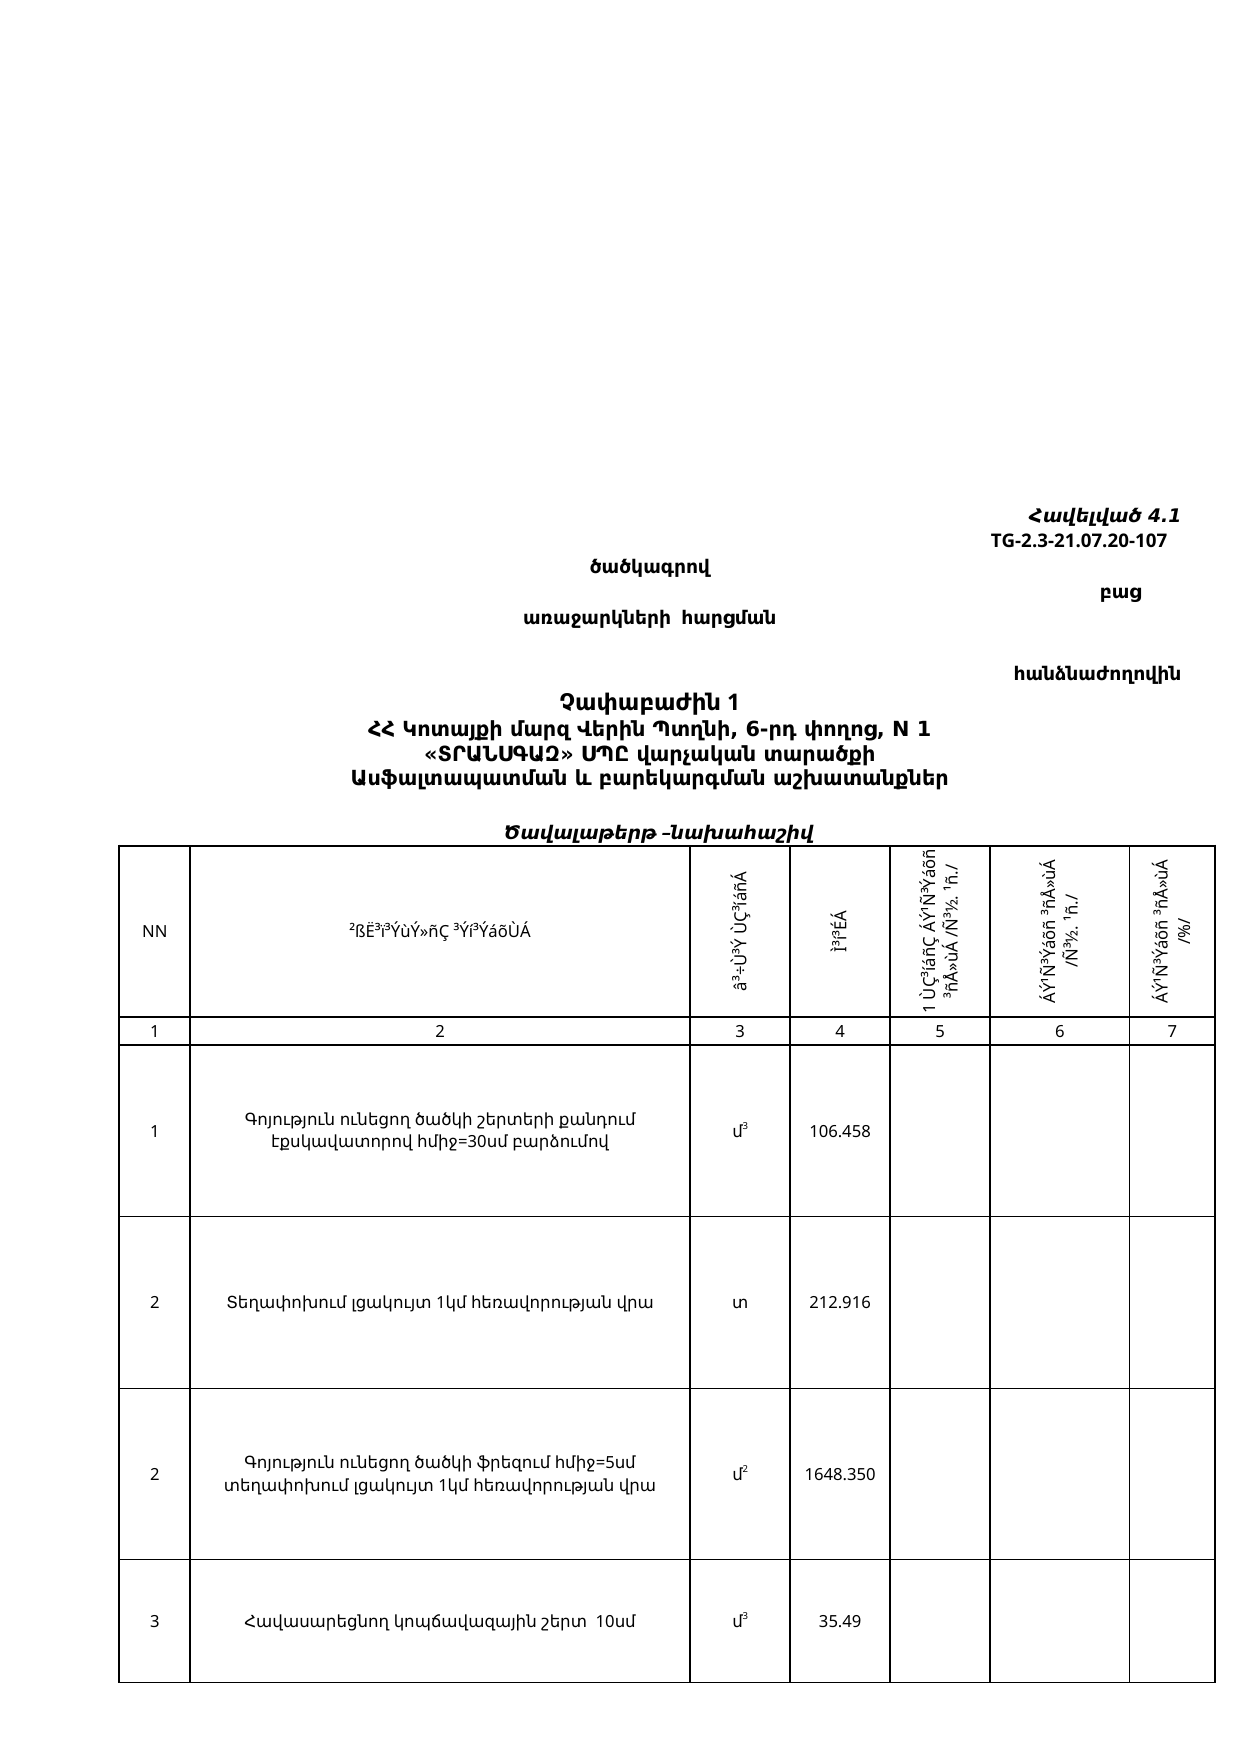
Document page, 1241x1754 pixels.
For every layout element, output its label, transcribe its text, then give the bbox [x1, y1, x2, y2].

table_header NN [120, 847, 189, 1016]
table_cell [991, 1389, 1129, 1559]
table_cell մ3 [691, 1560, 789, 1682]
text ՀՀ Կոտայքի մարզ Վերին Պտղնի, 6-րդ փողոց, N 1 [118, 717, 1181, 742]
table_header ÁÝ¹Ñ³Ýáõñ ³ñÅ»ùÁ /Ñ³½. ¹ñ./ [991, 847, 1129, 1016]
table_cell [891, 1560, 989, 1682]
table_cell 2 [120, 1389, 189, 1559]
table_cell 212.916 [791, 1217, 889, 1387]
text Չափաբաժին 1 [118, 686, 1181, 717]
table_cell Հավասարեցնող կոպճավազային շերտ 10սմ [191, 1560, 689, 1682]
table_cell 2 [120, 1217, 189, 1387]
table_cell Տեղափոխում լցակույտ 1կմ հեռավորության վրա [191, 1217, 689, 1387]
table_cell [1130, 1389, 1214, 1559]
table_cell [891, 1046, 989, 1216]
table_cell [891, 1389, 989, 1559]
table_cell [891, 1217, 989, 1387]
table_cell 3 [120, 1560, 189, 1682]
table_cell 1 [120, 1018, 189, 1044]
table_cell Գոյություն ունեցող ծածկի ֆրեզում հմիջ=5սմ տեղափոխում լցակույտ 1կմ հեռավորության վրա [191, 1389, 689, 1559]
table_header Ì³í³ÉÁ [791, 847, 889, 1016]
table_header ÁÝ¹Ñ³Ýáõñ ³ñÅ»ùÁ /%/ [1130, 847, 1214, 1016]
table_cell մ2 [691, 1389, 789, 1559]
table_cell 3 [691, 1018, 789, 1044]
table_cell 1 [120, 1046, 189, 1216]
table_cell [991, 1217, 1129, 1387]
subtitle TG-2.3-21.07.20-107 ծածկագրով [118, 527, 1181, 578]
table_cell մ3 [691, 1046, 789, 1216]
table_cell [991, 1560, 1129, 1682]
table_cell 1648.350 [791, 1389, 889, 1559]
text Ասֆալտապատման և բարեկարգման աշխատանքներ [118, 766, 1181, 790]
table_header 1 ÙÇ³íáñÇ ÁÝ¹Ñ³Ýáõñ ³ñÅ»ùÁ /Ñ³½. ¹ñ./ [891, 847, 989, 1016]
subtitle հանձնաժողովին [118, 629, 1181, 686]
table_cell 6 [991, 1018, 1129, 1044]
table_cell 106.458 [791, 1046, 889, 1216]
table_cell [991, 1046, 1129, 1216]
subtitle բաց առաջարկների հարցման [118, 578, 1181, 629]
table_cell 35.49 [791, 1560, 889, 1682]
table_header ²ßË³ï³ÝùÝ»ñÇ ³Ýí³ÝáõÙÁ [191, 847, 689, 1016]
text «ՏՐԱՆՍԳԱԶ» ՍՊԸ վարչական տարածքի [118, 742, 1181, 766]
table_cell 2 [191, 1018, 689, 1044]
text Ծավալաթերթ –նախահաշիվ [118, 819, 1181, 844]
table_cell [1130, 1046, 1214, 1216]
text Հավելված 4.1 [118, 506, 1181, 527]
table_cell 7 [1130, 1018, 1214, 1044]
table_cell Գոյություն ունեցող ծածկի շերտերի քանդում էքսկավատորով հմիջ=30սմ բարձումով [191, 1046, 689, 1216]
table_cell [1130, 1217, 1214, 1387]
table_cell [1130, 1560, 1214, 1682]
table_header â³÷Ù³Ý ÙÇ³íáñÁ [691, 847, 789, 1016]
table_cell 4 [791, 1018, 889, 1044]
table_cell 5 [891, 1018, 989, 1044]
table_cell տ [691, 1217, 789, 1387]
